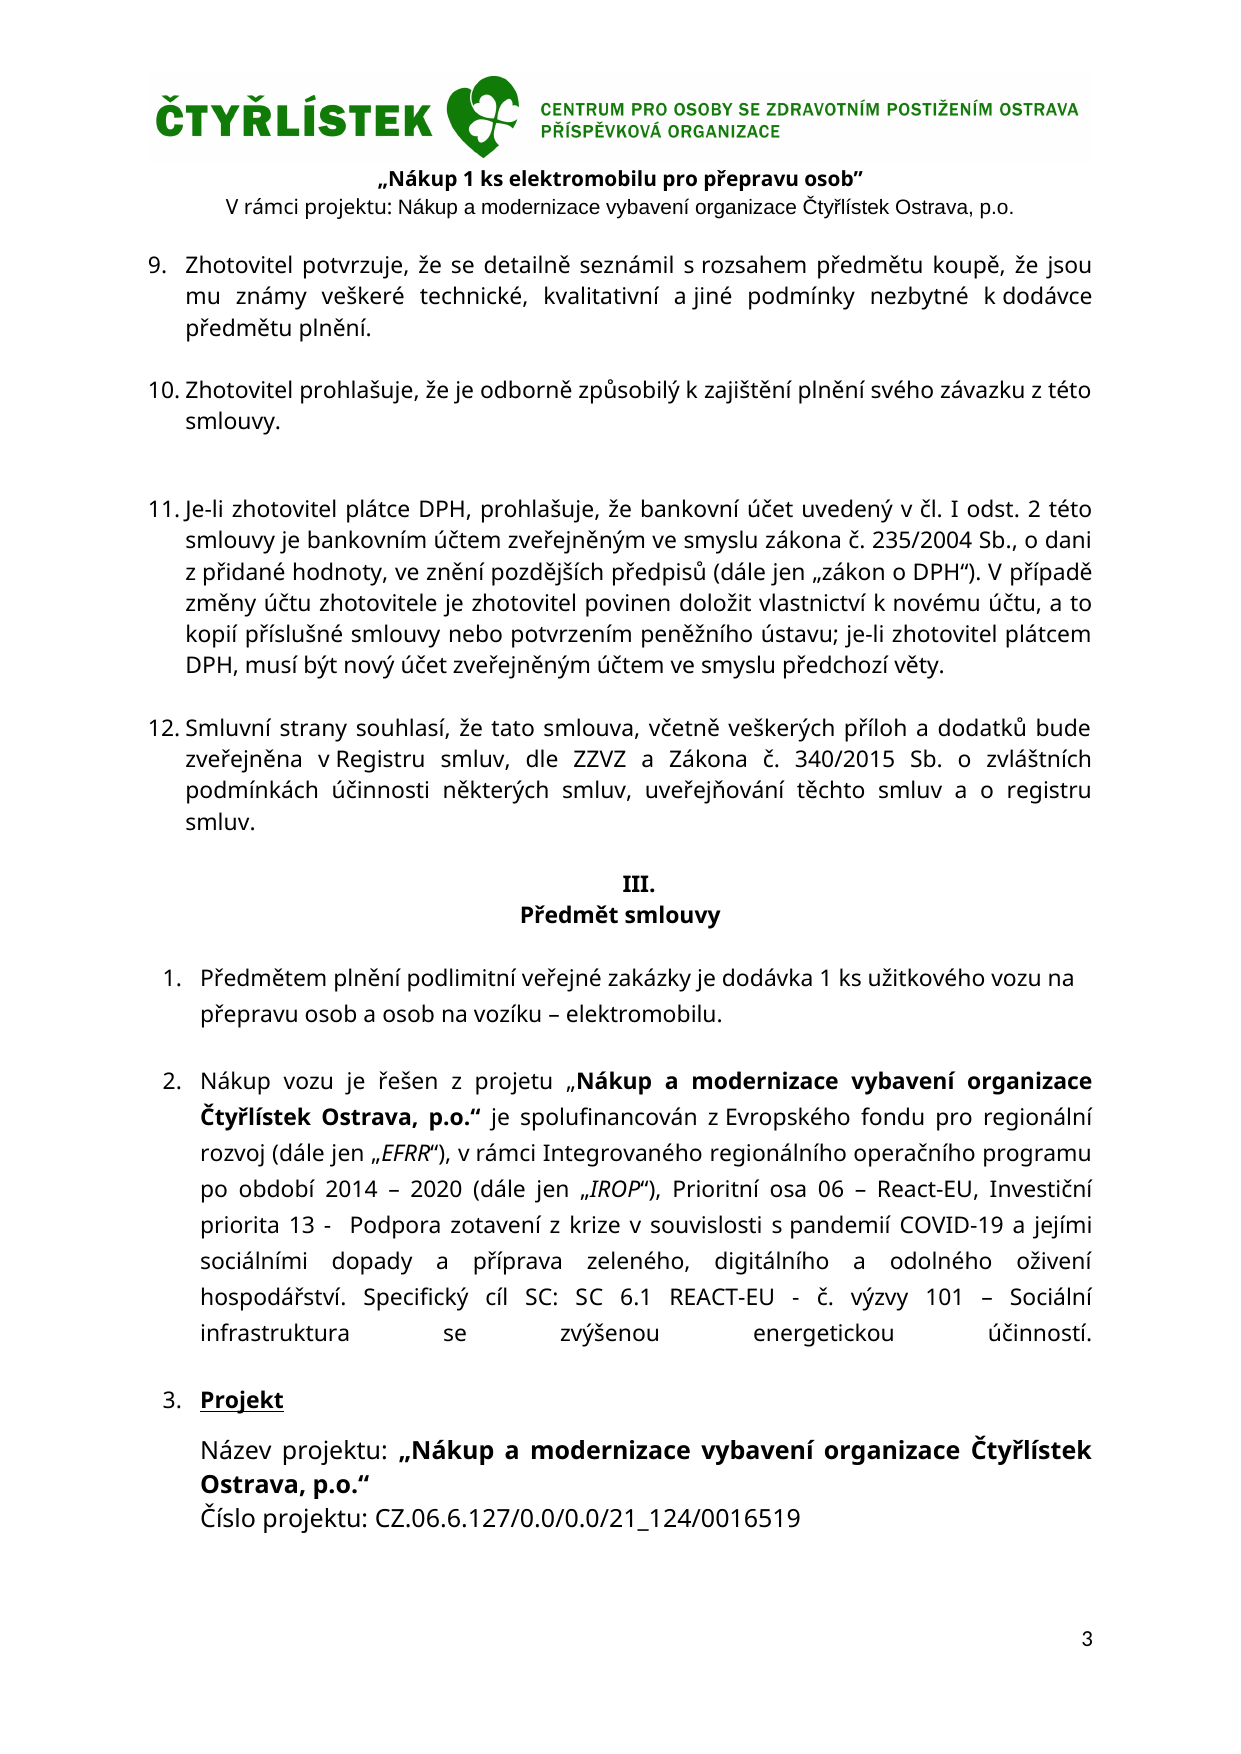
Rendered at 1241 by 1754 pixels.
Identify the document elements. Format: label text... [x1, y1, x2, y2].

list Smluvní strany souhlasí, že tato smlouva, včetně veškerých příloh a dodatků bude zveřejněna v Registru smluv, dle ZZVZ a Zákona č. 340/2015 Sb. o zvláštních podmínkách účinnosti některých smluv, uveřejňování těchto smluv a o registru smluv. [148, 712, 1093, 837]
text Předmět smlouvy [148, 899, 1093, 931]
list Předmětem plnění podlimitní veřejné zakázky je dodávka 1 ks užitkového vozu na přepravu osob a osob na vozíku – elektromobilu. [162, 962, 1093, 1029]
list Je-li zhotovitel plátce DPH, prohlašuje, že bankovní účet uvedený v čl. I odst. 2 této smlouvy je bankovním účtem zveřejněným ve smyslu zákona č. 235/2004 Sb., o dani z přidané hodnoty, ve znění pozdějších předpisů (dále jen „zákon o DPH“). V případě změny účtu zhotovitele je zhotovitel povinen doložit vlastnictví k novému účtu, a to kopií příslušné smlouvy nebo potvrzením peněžního ústavu; je-li zhotovitel plátcem DPH, musí být nový účet zveřejněným účtem ve smyslu předchozí věty. [148, 493, 1093, 681]
picture [147, 73, 1094, 164]
text III. [185, 868, 1093, 899]
text Název projektu: „Nákup a modernizace vybavení organizace Čtyřlístek Ostrava, p.o.“ [200, 1433, 1093, 1501]
list Zhotovitel potvrzuje, že se detailně seznámil s rozsahem předmětu koupě, že jsou mu známy veškeré technické, kvalitativní a jiné podmínky nezbytné k dodávce předmětu plnění. [148, 249, 1093, 343]
list Nákup vozu je řešen z projetu „Nákup a modernizace vybavení organizace Čtyřlístek Ostrava, p.o.“ je spolufinancován z Evropského fondu pro regionální rozvoj (dále jen „EFRR“), v rámci Integrovaného regionálního operačního programu po období 2014 – 2020 (dále jen „IROP“), Prioritní osa 06 – React-EU, Investiční priorita 13 - Podpora zotavení z krize v souvislosti s pandemií COVID-19 a jejími sociálními dopady a příprava zeleného, digitálního a odolného oživení hospodářství. Specifický cíl SC: SC 6.1 REACT-EU - č. výzvy 101 – Sociální infrastruktura se zvýšenou energetickou účinností. [162, 1065, 1093, 1380]
list Projekt [162, 1384, 1093, 1416]
text Číslo projektu: CZ.06.6.127/0.0/0.0/21_124/0016519 [200, 1501, 1093, 1535]
list Zhotovitel prohlašuje, že je odborně způsobilý k zajištění plnění svého závazku z této smlouvy. [148, 374, 1093, 436]
